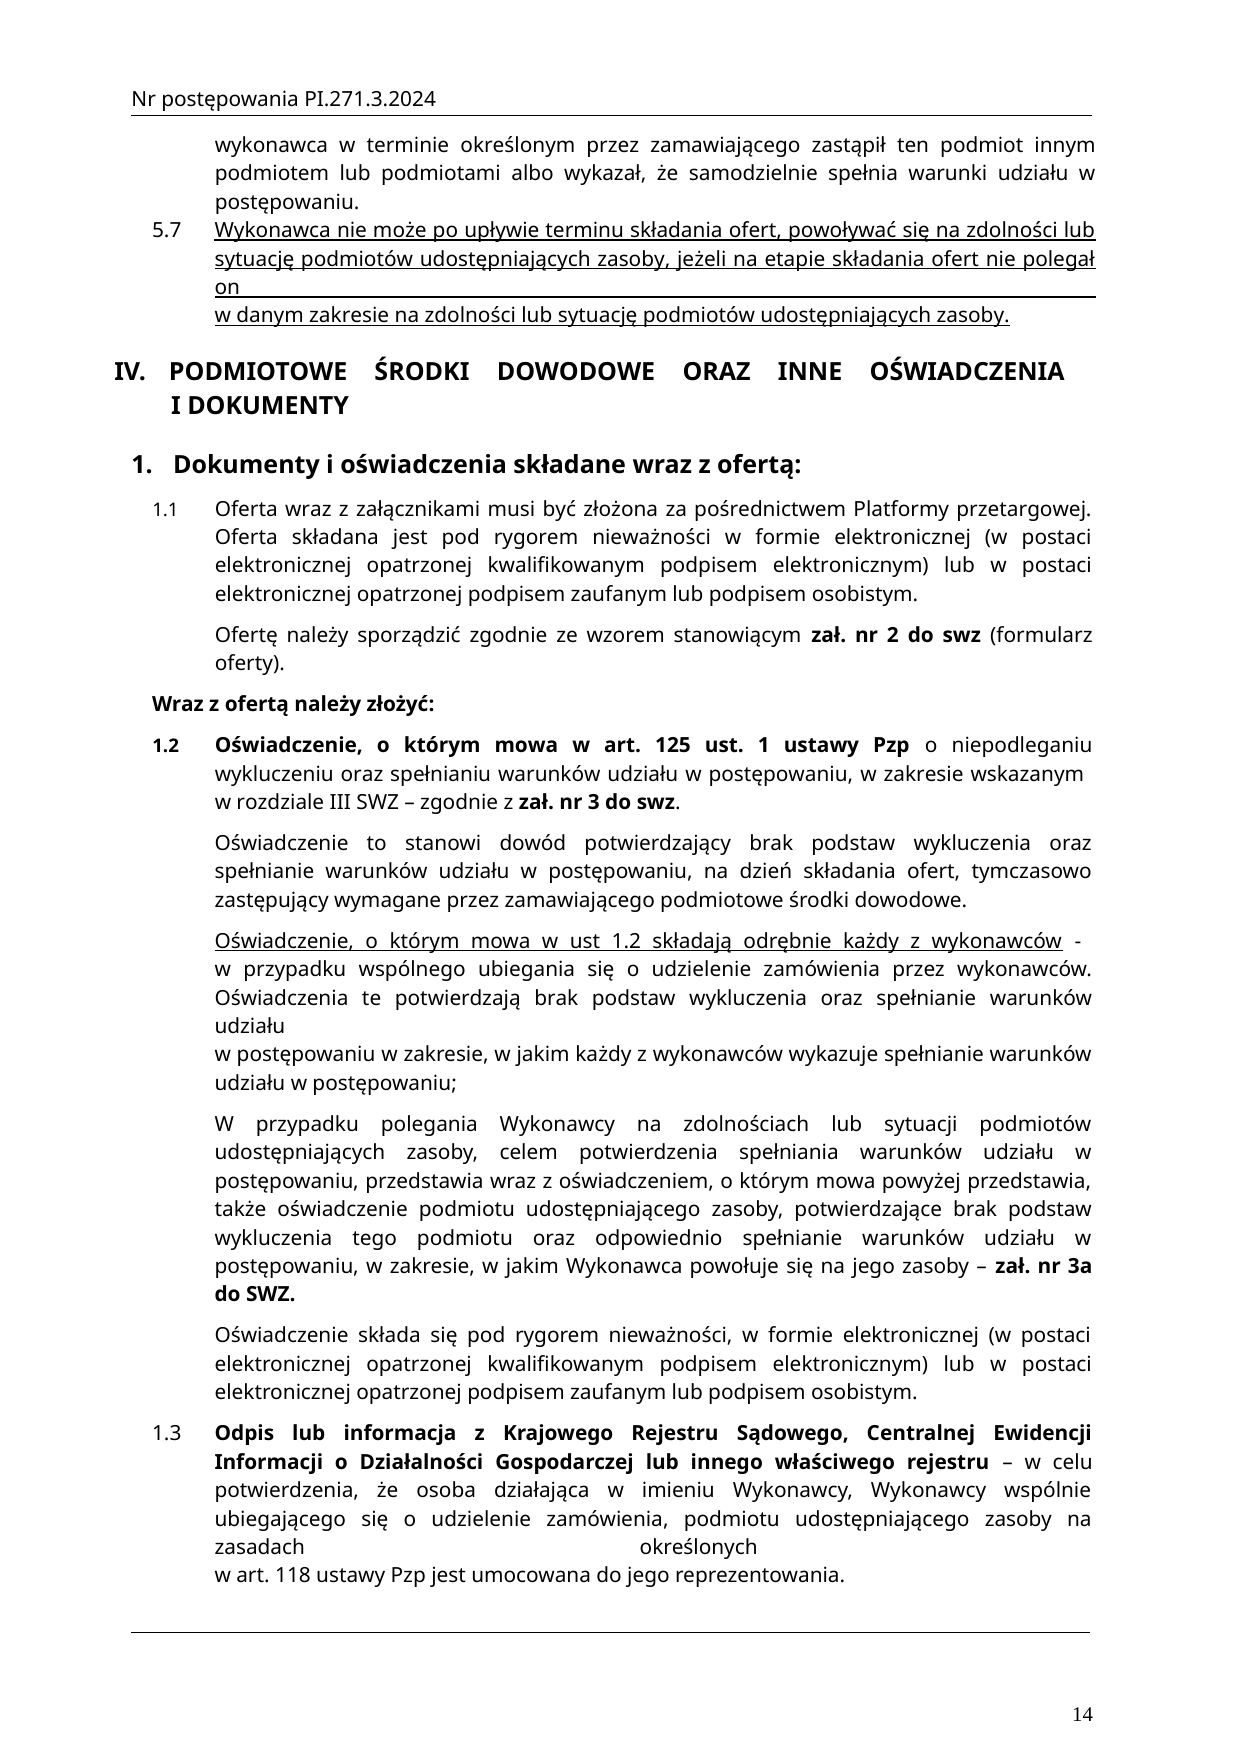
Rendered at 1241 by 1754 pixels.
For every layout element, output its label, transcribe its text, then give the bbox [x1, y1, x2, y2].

text Oświadczenie składa się pod rygorem nieważności, w formie elektronicznej (w postaci elektronicznej opatrzonej kwalifikowanym podpisem elektronicznym) lub w postaci elektronicznej opatrzonej podpisem zaufanym lub podpisem osobistym. [214, 1321, 1092, 1406]
text Oświadczenie, o którym mowa w ust 1.2 składają odrębnie każdy z wykonawców - w przypadku wspólnego ubiegania się o udzielenie zamówienia przez wykonawców. Oświadczenia te potwierdzają brak podstaw wykluczenia oraz spełnianie warunków udziału w postępowaniu w zakresie, w jakim każdy z wykonawców wykazuje spełnianie warunków udziału w postępowaniu; [214, 926, 1092, 1096]
list Odpis lub informacja z Krajowego Rejestru Sądowego, Centralnej Ewidencji Informacji o Działalności Gospodarczej lub innego właściwego rejestru – w celu potwierdzenia, że osoba działająca w imieniu Wykonawcy, Wykonawcy wspólnie ubiegającego się o udzielenie zamówienia, podmiotu udostępniającego zasoby na zasadach określonych w art. 118 ustawy Pzp jest umocowana do jego reprezentowania. [152, 1418, 1092, 1589]
text Ofertę należy sporządzić zgodnie ze wzorem stanowiącym zał. nr 2 do swz (formularz oferty). [214, 620, 1092, 677]
text W przypadku polegania Wykonawcy na zdolnościach lub sytuacji podmiotów udostępniających zasoby, celem potwierdzenia spełniania warunków udziału w postępowaniu, przedstawia wraz z oświadczeniem, o którym mowa powyżej przedstawia, także oświadczenie podmiotu udostępniającego zasoby, potwierdzające brak podstaw wykluczenia tego podmiotu oraz odpowiednio spełnianie warunków udziału w postępowaniu, w zakresie, w jakim Wykonawca powołuje się na jego zasoby – zał. nr 3a do SWZ. [214, 1109, 1092, 1308]
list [152, 130, 1096, 215]
subtitle PODMIOTOWE ŚRODKI DOWODOWE ORAZ INNE OŚWIADCZENIA I DOKUMENTY [146, 354, 1092, 422]
list Oświadczenie, o którym mowa w art. 125 ust. 1 ustawy Pzp o niepodleganiu wykluczeniu oraz spełnianiu warunków udziału w postępowaniu, w zakresie wskazanym w rozdziale III SWZ – zgodnie z zał. nr 3 do swz. [152, 730, 1092, 816]
text Wraz z ofertą należy złożyć: [131, 689, 1092, 718]
list Wykonawca nie może po upływie terminu składania ofert, powoływać się na zdolności lub sytuację podmiotów udostępniających zasoby, jeżeli na etapie składania ofert nie polegał on w danym zakresie na zdolności lub sytuację podmiotów udostępniających zasoby. [152, 215, 1096, 329]
text Oświadczenie to stanowi dowód potwierdzający brak podstaw wykluczenia oraz spełnianie warunków udziału w postępowaniu, na dzień składania ofert, tymczasowo zastępujący wymagane przez zamawiającego podmiotowe środki dowodowe. [214, 828, 1092, 913]
list Oferta wraz z załącznikami musi być złożona za pośrednictwem Platformy przetargowej. Oferta składana jest pod rygorem nieważności w formie elektronicznej (w postaci elektronicznej opatrzonej kwalifikowanym podpisem elektronicznym) lub w postaci elektronicznej opatrzonej podpisem zaufanym lub podpisem osobistym. [152, 494, 1092, 607]
subtitle Dokumenty i oświadczenia składane wraz z ofertą: [131, 447, 1092, 481]
